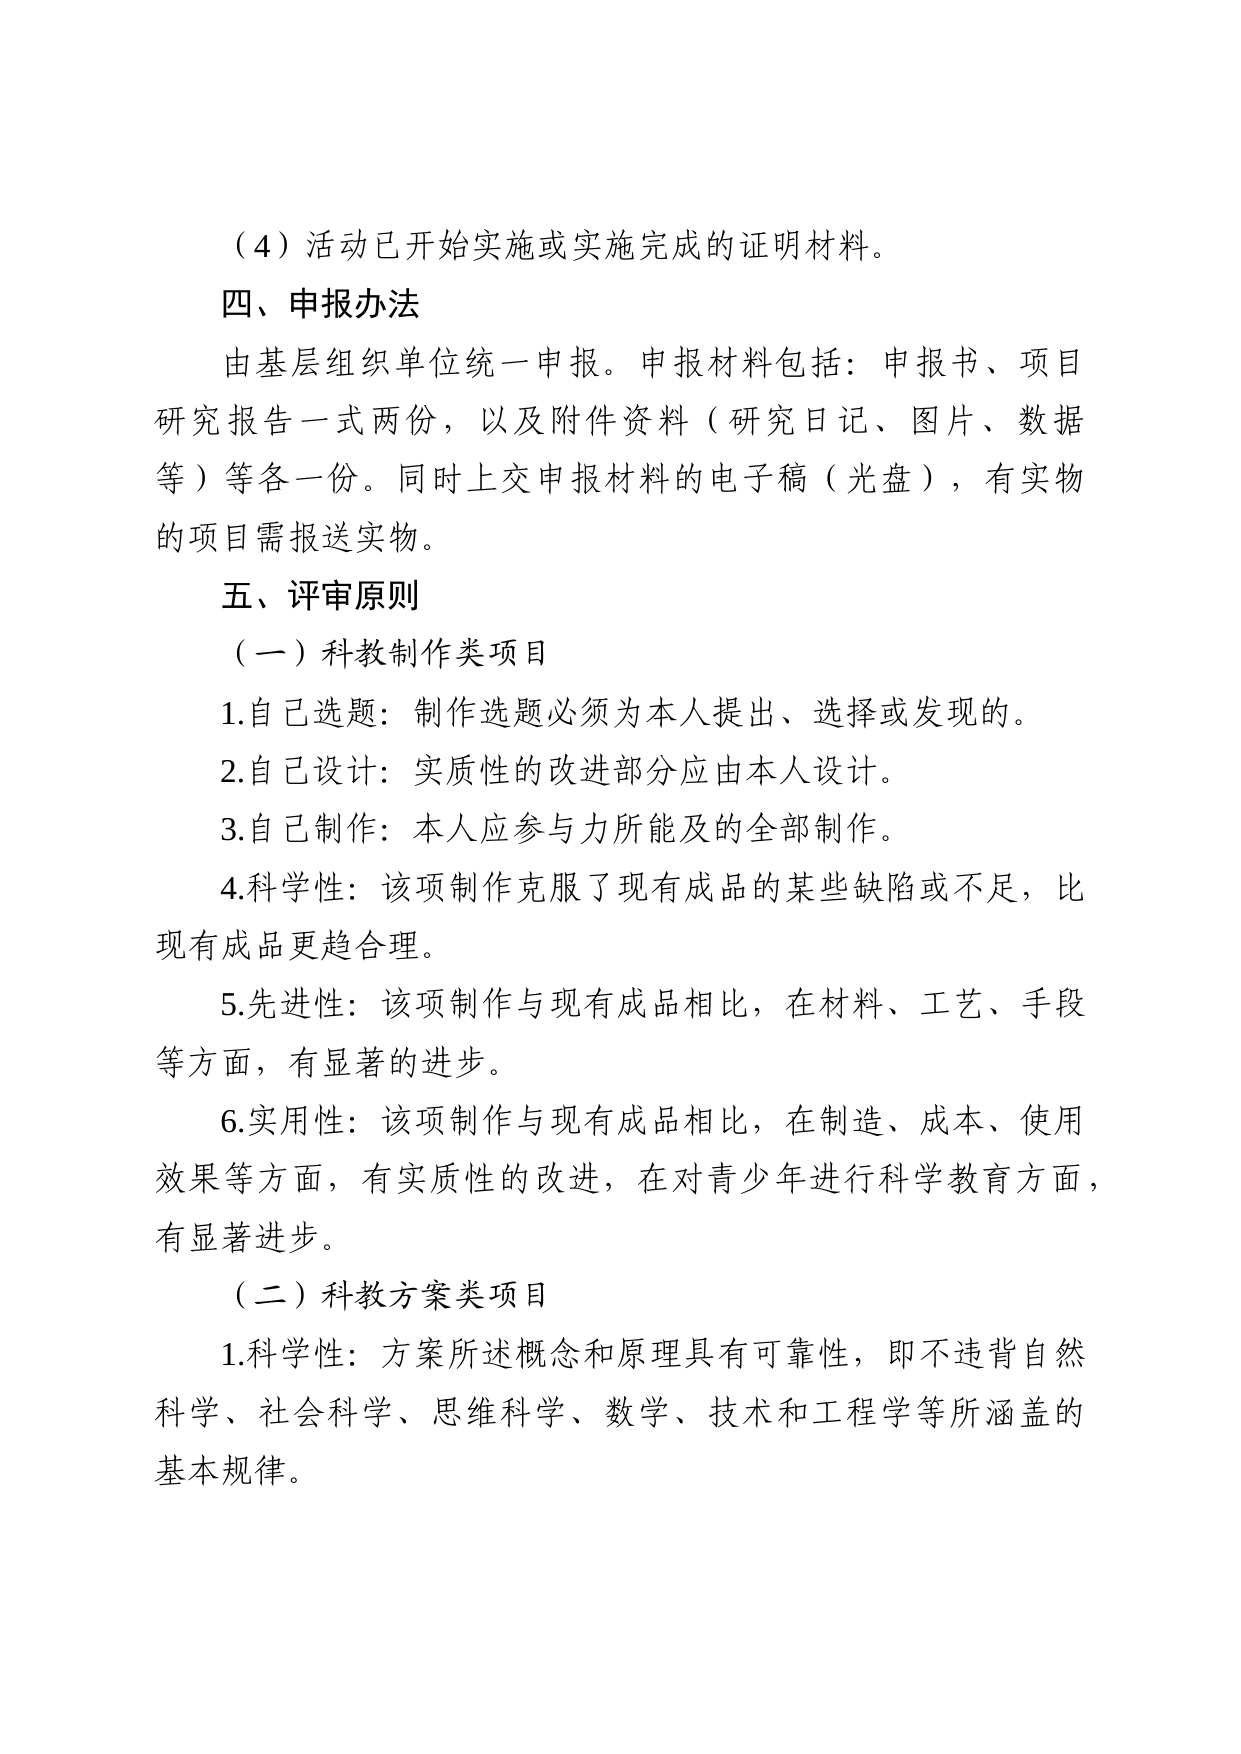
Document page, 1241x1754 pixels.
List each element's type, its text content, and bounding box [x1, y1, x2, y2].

text 4.科学性：该项制作克服了现有成品的某些缺陷或不足，比现有成品更趋合理。 [153, 852, 1087, 969]
text 1.科学性：方案所述概念和原理具有可靠性，即不违背自然科学、社会科学、思维科学、数学、技术和工程学等所涵盖的基本规律。 [153, 1319, 1087, 1494]
text 四、申报办法 [153, 269, 1087, 327]
text （4）活动已开始实施或实施完成的证明材料。 [153, 211, 1087, 269]
text 五、评审原则 [153, 561, 1087, 619]
text 3.自己制作：本人应参与力所能及的全部制作。 [153, 794, 1087, 852]
text 5.先进性：该项制作与现有成品相比，在材料、工艺、手段等方面，有显著的进步。 [153, 969, 1087, 1086]
text （二）科教方案类项目 [153, 1261, 1087, 1319]
text （一）科教制作类项目 [153, 619, 1087, 677]
text 1.自己选题：制作选题必须为本人提出、选择或发现的。 [220, 677, 1087, 736]
text 由基层组织单位统一申报。申报材料包括：申报书、项目研究报告一式两份，以及附件资料（研究日记、图片、数据等）等各一份。同时上交申报材料的电子稿（光盘），有实物的项目需报送实物。 [153, 327, 1087, 561]
text 2.自己设计：实质性的改进部分应由本人设计。 [220, 736, 1087, 794]
text 6.实用性：该项制作与现有成品相比，在制造、成本、使用效果等方面，有实质性的改进，在对青少年进行科学教育方面，有显著进步。 [153, 1086, 1087, 1261]
